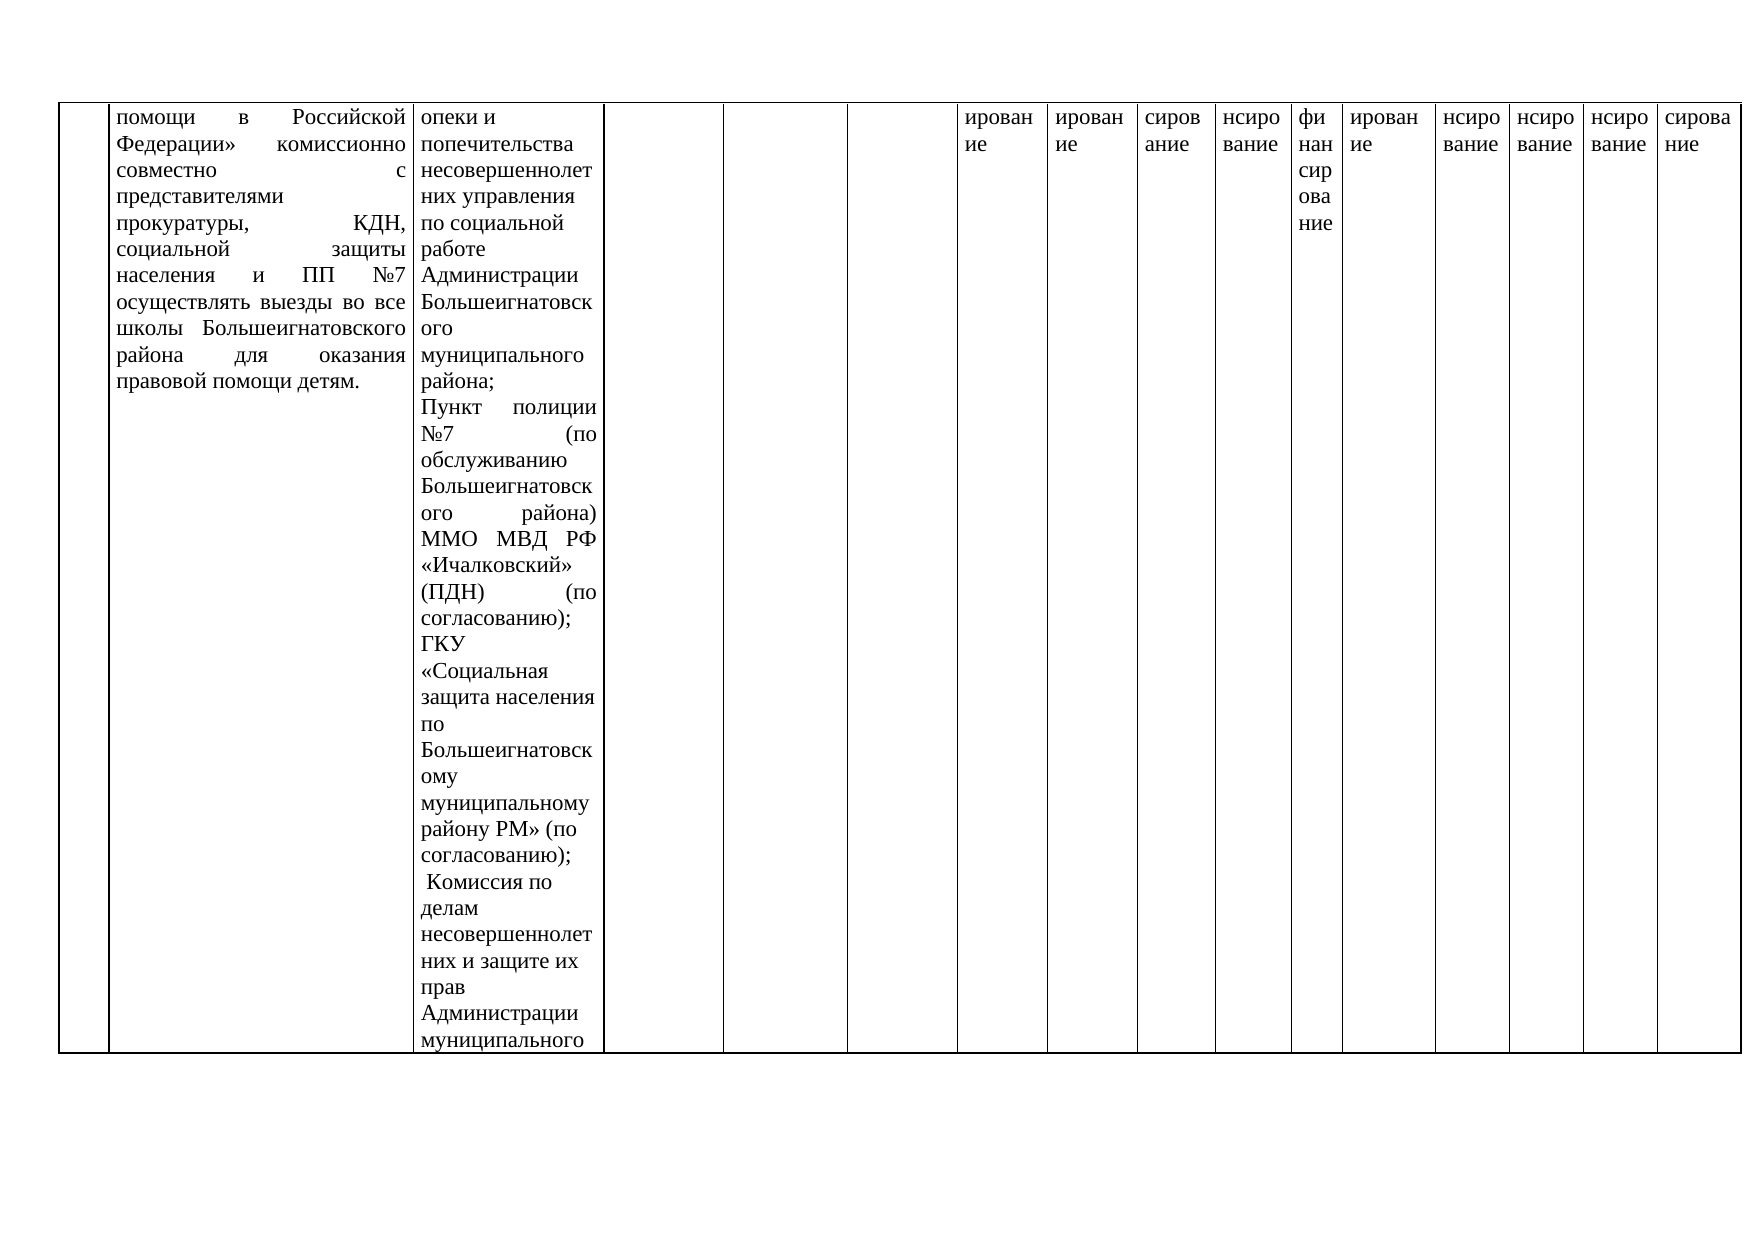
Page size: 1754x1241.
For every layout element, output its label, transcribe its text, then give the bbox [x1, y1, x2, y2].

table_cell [958, 103, 1047, 1052]
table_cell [1343, 103, 1435, 1052]
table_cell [1510, 103, 1583, 1052]
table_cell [1138, 103, 1215, 1052]
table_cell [848, 103, 957, 1052]
table_cell 2.3 [60, 103, 109, 1052]
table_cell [1292, 103, 1342, 1052]
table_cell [1048, 103, 1137, 1052]
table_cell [1216, 103, 1291, 1052]
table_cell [1436, 103, 1509, 1052]
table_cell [414, 103, 604, 1052]
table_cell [1658, 103, 1741, 1052]
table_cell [1584, 103, 1657, 1052]
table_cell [110, 103, 413, 1052]
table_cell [605, 103, 723, 1052]
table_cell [724, 103, 847, 1052]
